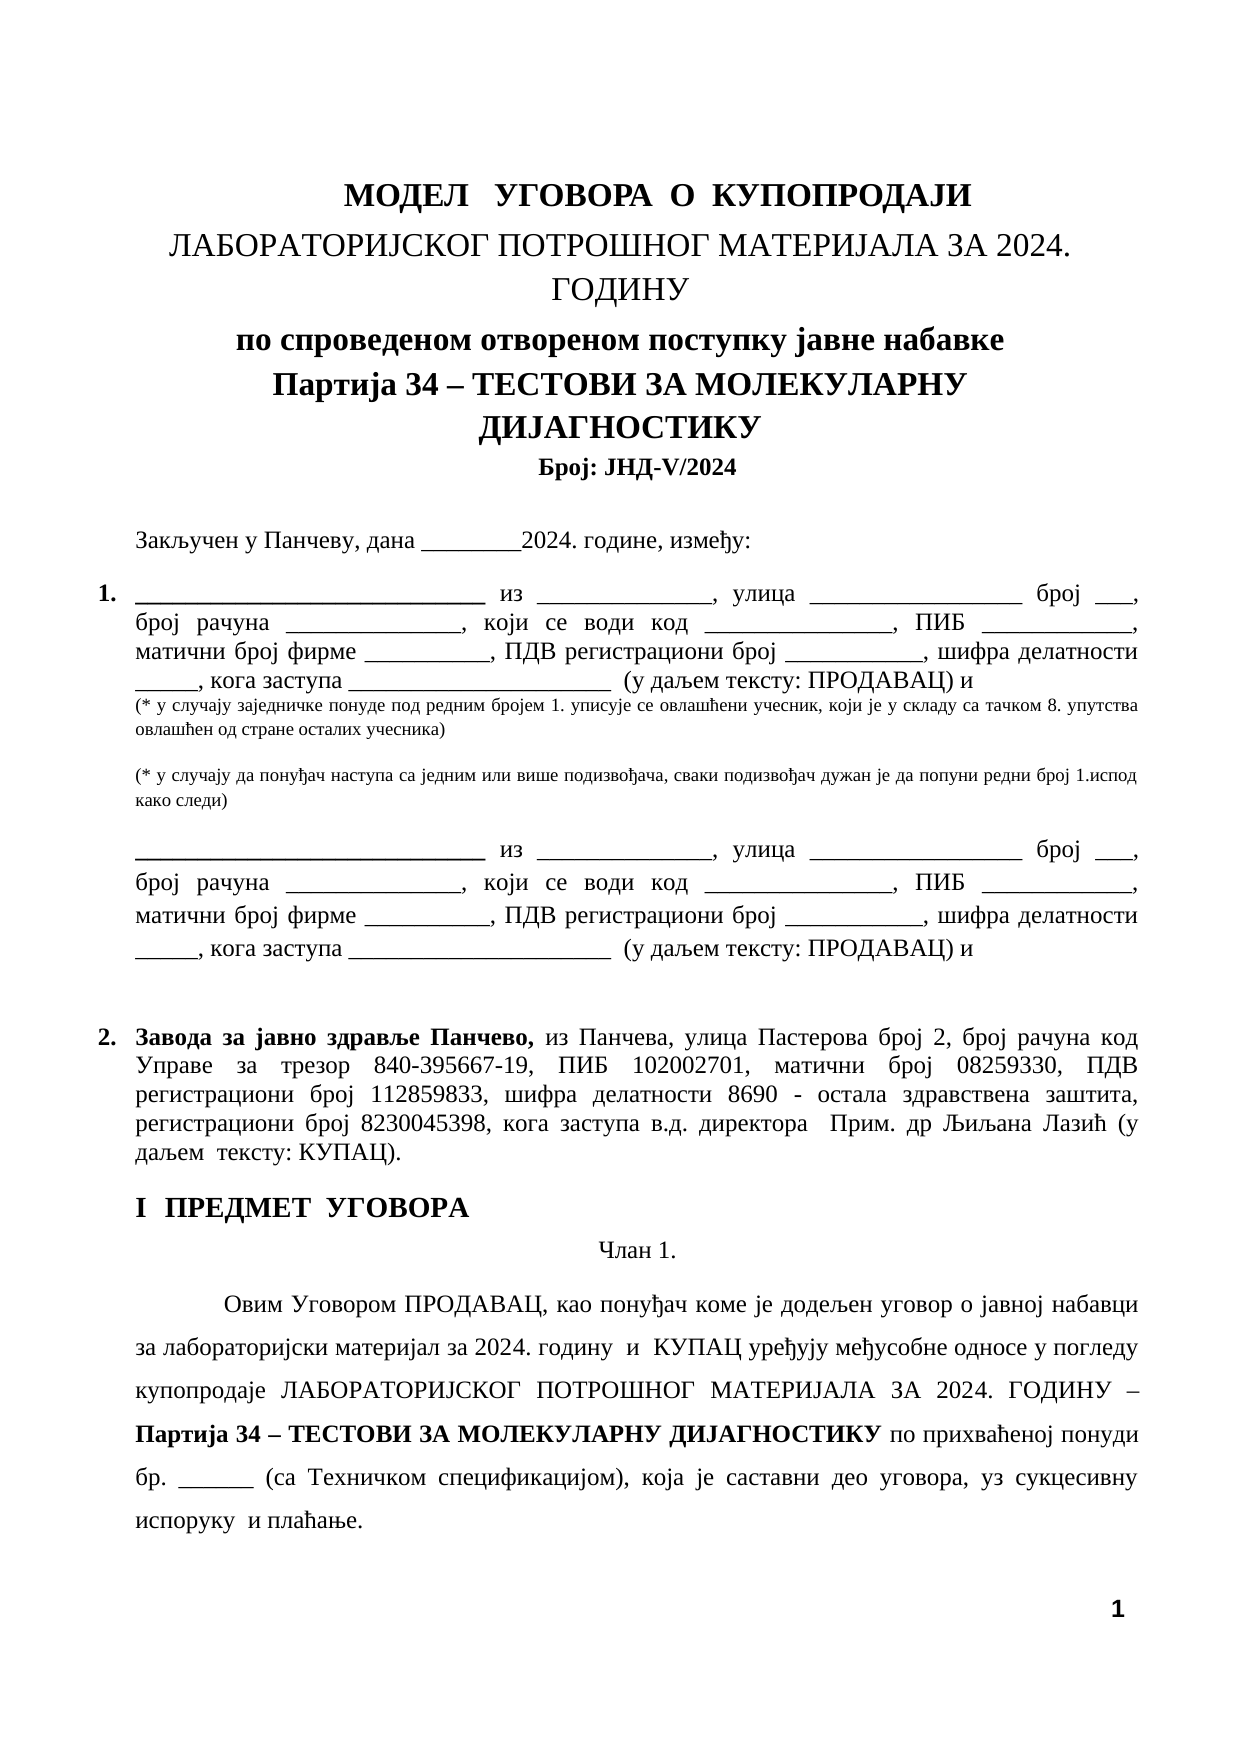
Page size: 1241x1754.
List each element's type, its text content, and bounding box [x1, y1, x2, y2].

text ____________________________ из ______________, улица _________________ број ___, број рачуна ______________, који се води код _______________, ПИБ ____________, матични број фирме __________, ПДВ регистрациони број ___________, шифра делатности _____, кога заступа _____________________ (у даљем тексту: ПРОДАВАЦ) и [135, 834, 1139, 962]
text по спроведеном отвореном поступку јавне набавке [150, 320, 1090, 358]
text ЛАБОРАТОРИЈСКОГ ПОТРОШНОГ МАТЕРИЈАЛА ЗА 2024. ГОДИНУ [150, 225, 1090, 308]
list ____________________________ из ______________, улица _________________ број ___, број рачуна ______________, који се води код _______________, ПИБ ____________, матични број фирме __________, ПДВ регистрациони број ___________, шифра делатности _____, кога заступа _____________________ (у даљем тексту: ПРОДАВАЦ) и [98, 578, 1139, 693]
text Број: ЈНД-V/2024 [135, 452, 1139, 481]
text МОДЕЛ УГОВОРА О КУПОПРОДАЈИ [150, 175, 1090, 213]
text Овим Уговором ПРОДАВАЦ, као понуђач коме је додељен уговор о јавној набавци за лабораторијски материјал за 2024. годину и КУПАЦ уређују међусобне односе у погледу купопродаје ЛАБОРАТОРИЈСКОГ ПОТРОШНОГ МАТЕРИЈАЛА ЗА 2024. ГОДИНУ – Партија 34 – ТЕСТОВИ ЗА МОЛЕКУЛАРНУ ДИЈАГНОСТИКУ по прихваћеној понуди бр. ______ (са Техничком спецификацијом), која је саставни део уговора, уз сукцесивну испоруку и плаћање. [135, 1289, 1139, 1534]
list Завода за јавно здравље Панчево, из Панчева, улица Пастерова број 2, број рачуна код Управе за трезор 840-395667-19, ПИБ 102002701, матични број 08259330, ПДВ регистрациони број 112859833, шифра делатности 8690 - остала здравствена заштита, регистрациони број 8230045398, кога заступа в.д. директора Прим. др Љиљана Лазић (у даљем тексту: КУПАЦ). [98, 1022, 1139, 1166]
text (* у случају да понуђач наступа са једним или више подизвођача, сваки подизвођач дужан је да попуни редни број 1.испод како следи) [135, 764, 1139, 810]
text (* у случају заједничке понуде под редним бројем 1. уписује се овлашћени учесник, који је у складу са тачком 8. упутства овлашћен од стране осталих учесника) [135, 693, 1139, 740]
text Члан 1. [135, 1235, 1139, 1264]
text I ПРЕДМЕТ УГОВОРА [135, 1191, 1139, 1224]
text Закључен у Панчеву, дана ________2024. године, између: [135, 525, 1139, 553]
text Партија 34 – ТЕСТОВИ ЗА МОЛЕКУЛАРНУ ДИЈАГНОСТИКУ [150, 364, 1090, 446]
